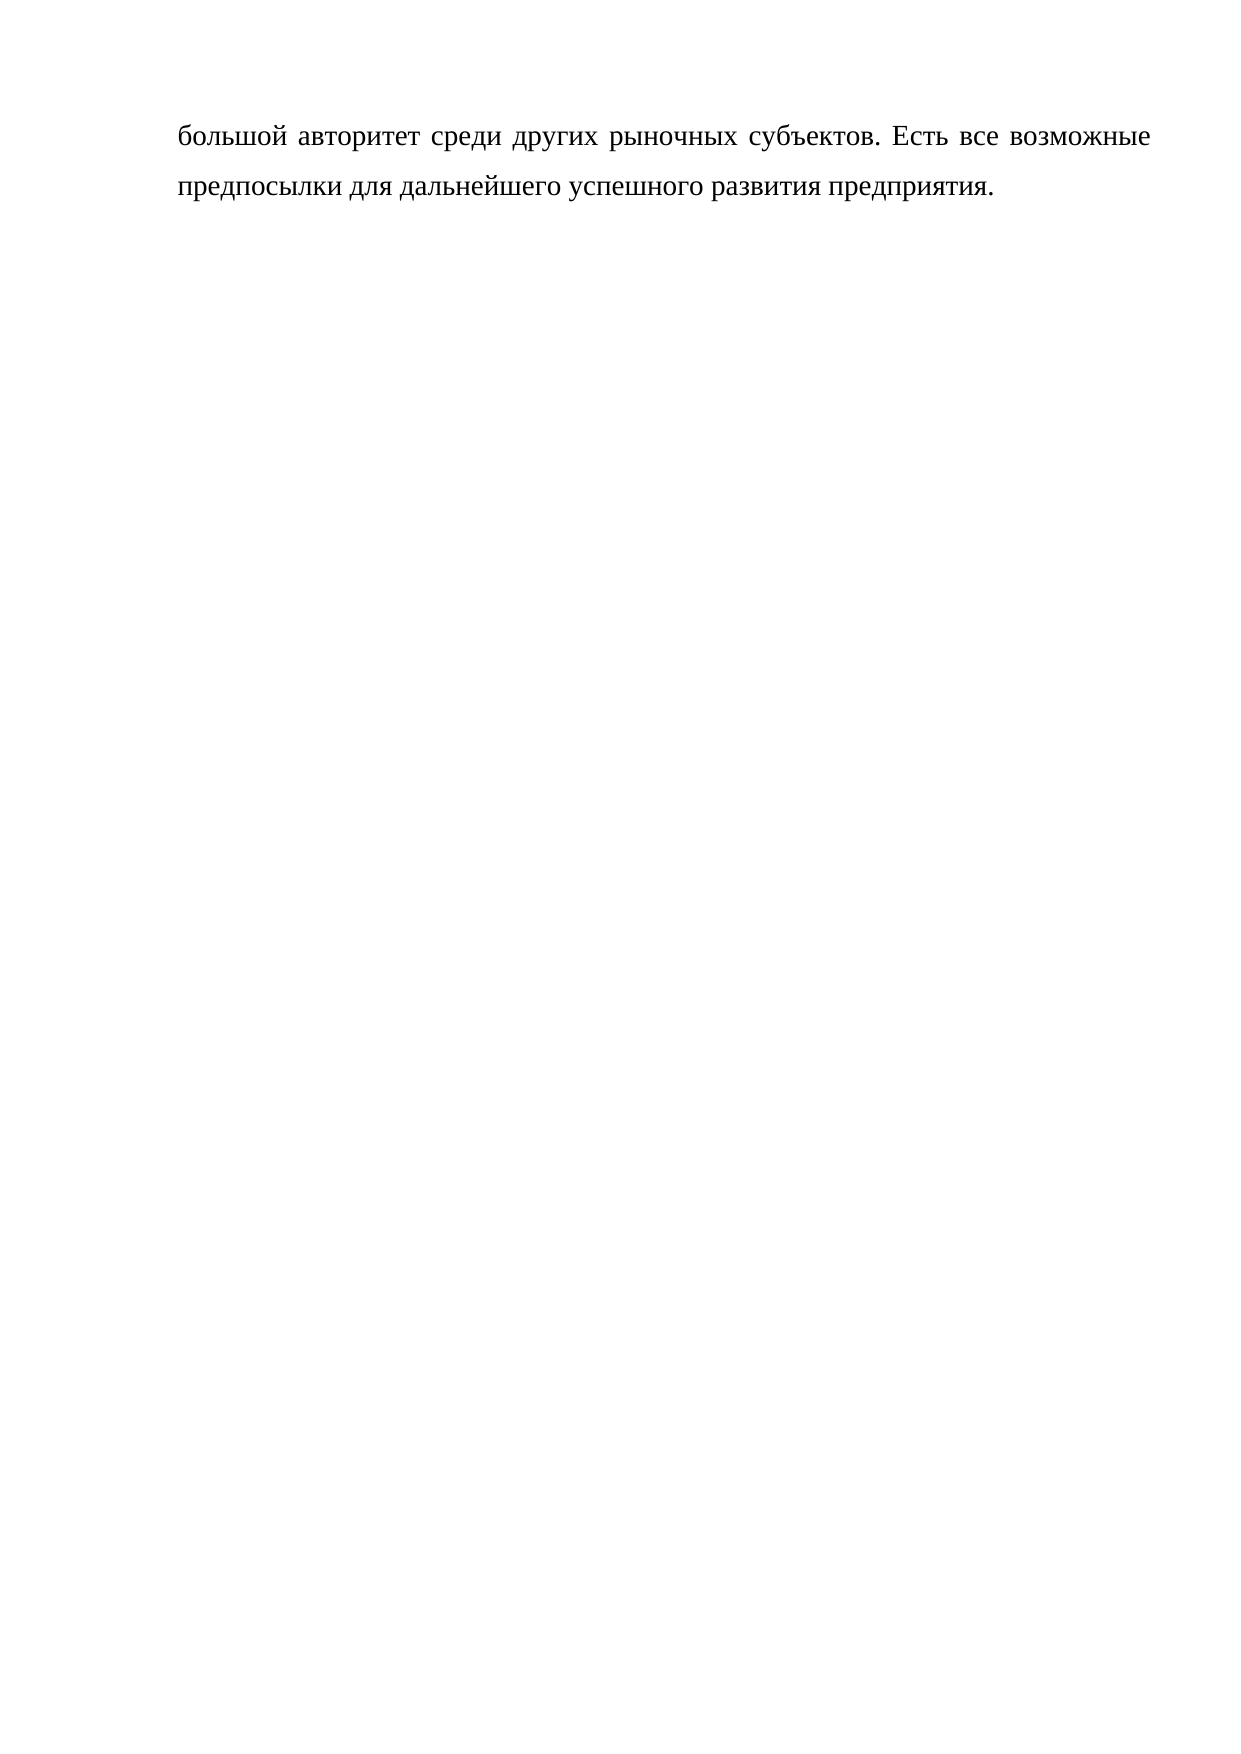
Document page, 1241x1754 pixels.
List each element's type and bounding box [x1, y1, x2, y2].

text [177, 118, 1152, 202]
